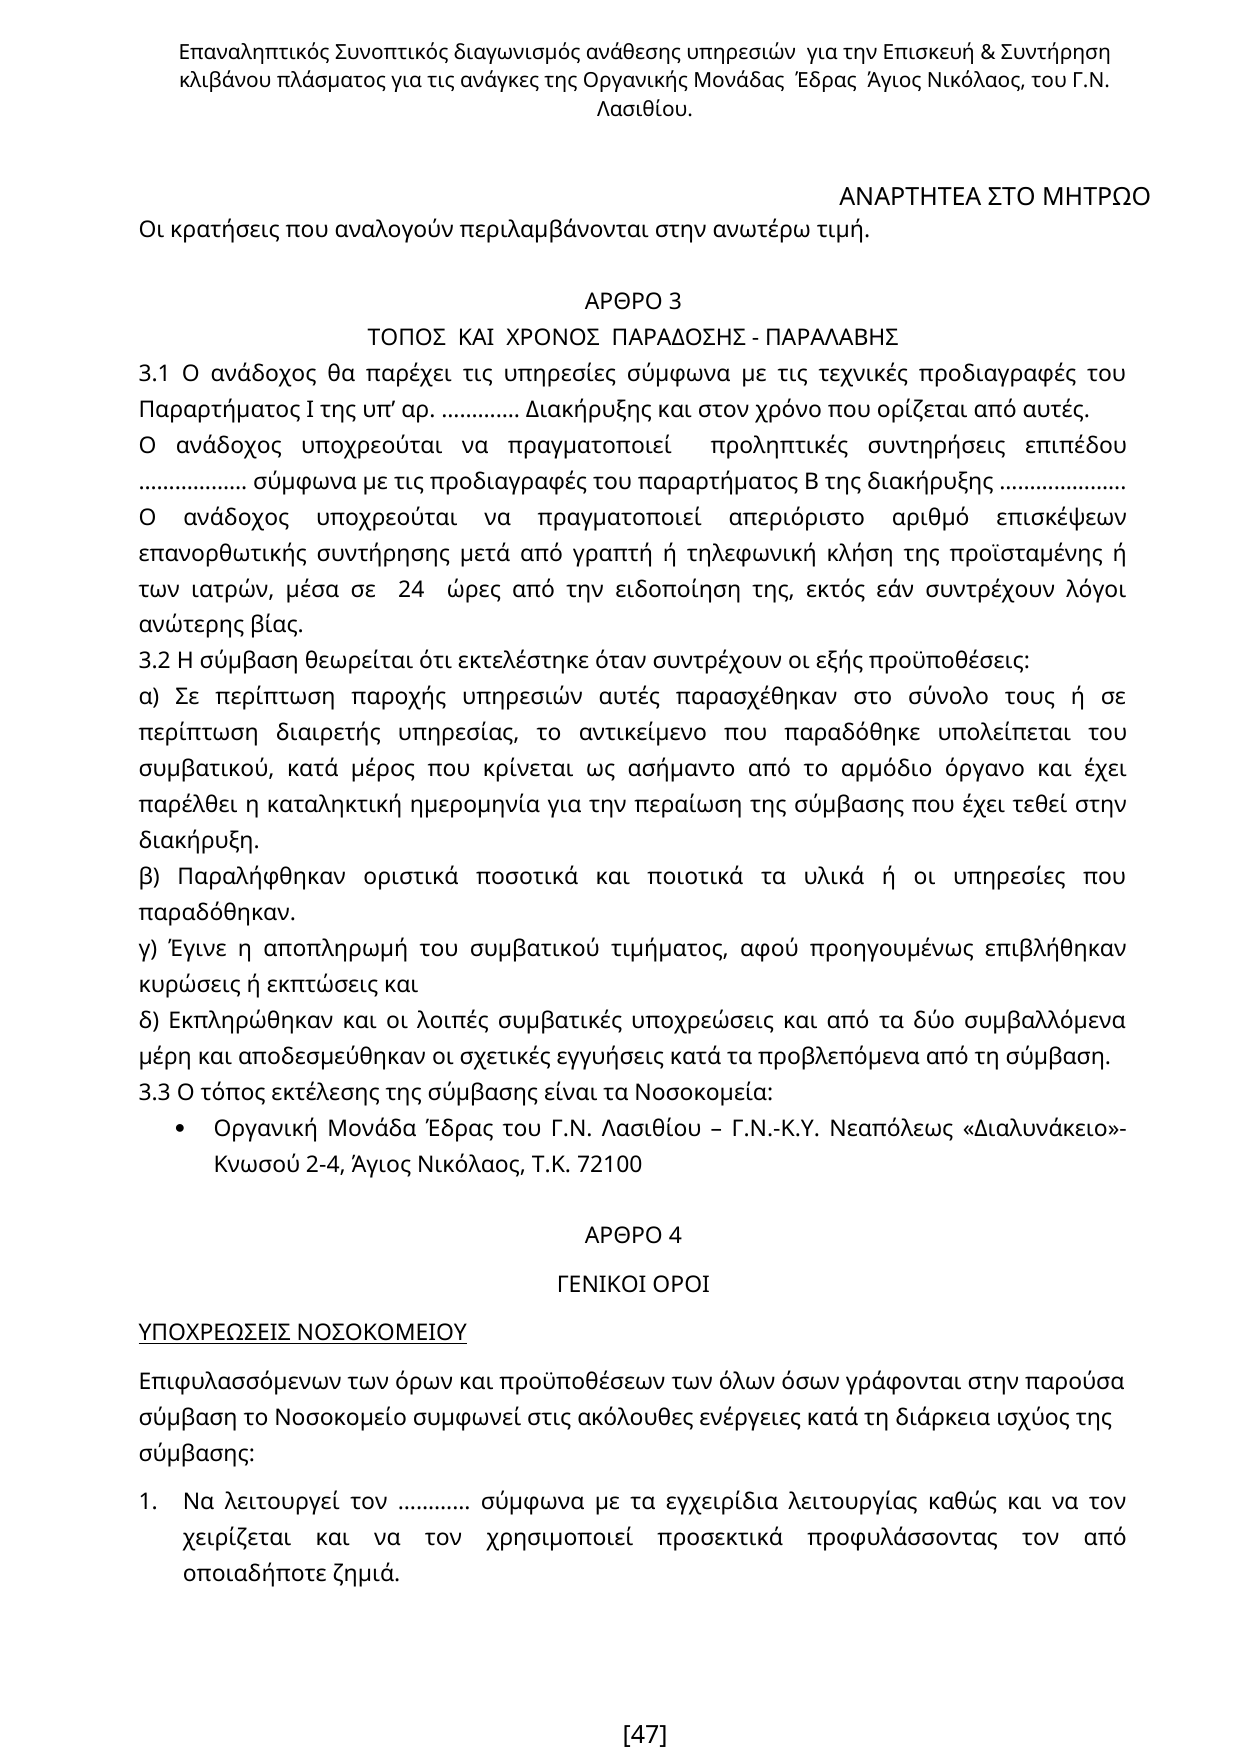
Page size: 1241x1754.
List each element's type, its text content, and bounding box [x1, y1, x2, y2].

text ΥΠΟΧΡΕΩΣΕΙΣ ΝΟΣΟΚΟΜΕΙΟΥ [138, 1316, 1128, 1347]
text Οι κρατήσεις που αναλογούν περιλαμβάνονται στην ανωτέρω τιμή. [138, 213, 1128, 244]
text ΑΡΘΡΟ 3 [138, 285, 1128, 316]
text 3.3 Ο τόπος εκτέλεσης της σύμβασης είναι τα Νοσοκομεία: [138, 1076, 1128, 1107]
text ΓΕΝΙΚΟΙ ΟΡΟΙ [138, 1268, 1128, 1299]
text δ) Εκπληρώθηκαν και οι λοιπές συμβατικές υποχρεώσεις και από τα δύο συμβαλλόμενα μέρη και αποδεσμεύθηκαν οι σχετικές εγγυήσεις κατά τα προβλεπόμενα από τη σύμβαση. [138, 1004, 1128, 1071]
text ΤΟΠΟΣ ΚΑΙ ΧΡΟΝΟΣ ΠΑΡΑΔΟΣΗΣ - ΠΑΡΑΛΑΒΗΣ [138, 321, 1128, 352]
text 3.1 Ο ανάδοχος θα παρέχει τις υπηρεσίες σύμφωνα με τις τεχνικές προδιαγραφές του Παραρτήματος Ι της υπ’ αρ. …………. Διακήρυξης και στον χρόνο που ορίζεται από αυτές. [138, 357, 1128, 424]
text Ο ανάδοχος υποχρεούται να πραγματοποιεί προληπτικές συντηρήσεις επιπέδου ……………… σύμφωνα με τις προδιαγραφές του παραρτήματος Β της διακήρυξης ………………... [138, 429, 1128, 496]
list Να λειτουργεί τον ………… σύμφωνα με τα εγχειρίδια λειτουργίας καθώς και να τον χειρίζεται και να τον χρησιμοποιεί προσεκτικά προφυλάσσοντας τον από οποιαδήποτε ζημιά. [138, 1485, 1128, 1588]
text γ) Έγινε η αποπληρωμή του συμβατικού τιμήματος, αφού προηγουμένως επιβλήθηκαν κυρώσεις ή εκπτώσεις και [138, 932, 1128, 999]
text 3.2 Η σύμβαση θεωρείται ότι εκτελέστηκε όταν συντρέχουν οι εξής προϋποθέσεις: [138, 644, 1128, 676]
text Ο ανάδοχος υποχρεούται να πραγματοποιεί απεριόριστο αριθμό επισκέψεων επανορθωτικής συντήρησης μετά από γραπτή ή τηλεφωνική κλήση της προϊσταμένης ή των ιατρών, μέσα σε 24 ώρες από την ειδοποίηση της, εκτός εάν συντρέχουν λόγοι ανώτερης βίας. [138, 501, 1128, 640]
text α) Σε περίπτωση παροχής υπηρεσιών αυτές παρασχέθηκαν στο σύνολο τους ή σε περίπτωση διαιρετής υπηρεσίας, το αντικείμενο που παραδόθηκε υπολείπεται του συμβατικού, κατά μέρος που κρίνεται ως ασήμαντο από το αρμόδιο όργανο και έχει παρέλθει η καταληκτική ημερομηνία για την περαίωση της σύμβασης που έχει τεθεί στην διακήρυξη. [138, 680, 1128, 855]
text β) Παραλήφθηκαν οριστικά ποσοτικά και ποιοτικά τα υλικά ή οι υπηρεσίες που παραδόθηκαν. [138, 860, 1128, 927]
text ΑΡΘΡΟ 4 [138, 1219, 1128, 1251]
text Επιφυλασσόμενων των όρων και προϋποθέσεων των όλων όσων γράφονται στην παρούσα σύμβαση το Νοσοκομείο συμφωνεί στις ακόλουθες ενέργειες κατά τη διάρκεια ισχύος της σύμβασης: [138, 1365, 1128, 1468]
list Οργανική Μονάδα Έδρας του Γ.Ν. Λασιθίου – Γ.Ν.-Κ.Υ. Νεαπόλεως «Διαλυνάκειο»- Κνωσού 2-4, Άγιος Νικόλαος, Τ.Κ. 72100 [176, 1112, 1128, 1179]
